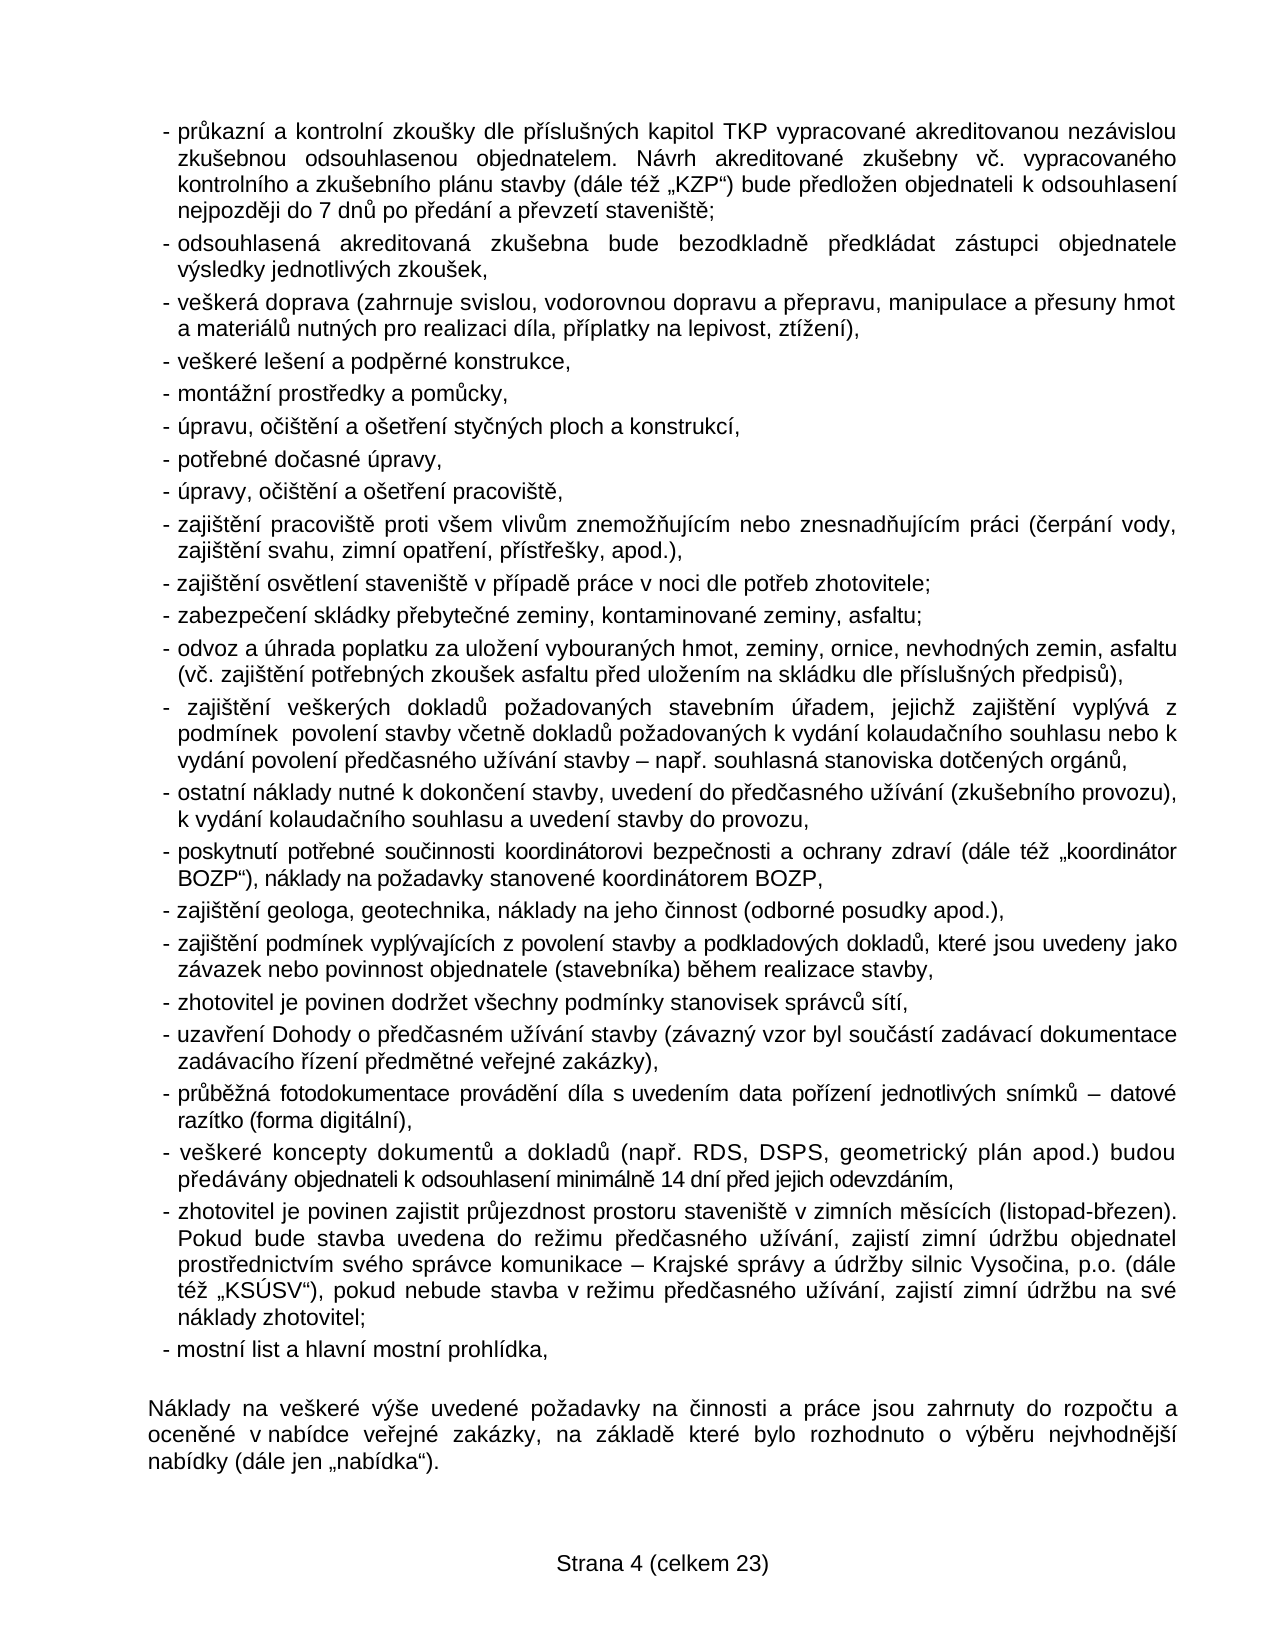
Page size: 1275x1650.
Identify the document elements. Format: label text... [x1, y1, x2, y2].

text - zajištění veškerých dokladů požadovaných stavebním úřadem, jejichž zajištění vyplývá z podmínek povolení stavby včetně dokladů požadovaných k vydání kolaudačního souhlasu nebo k vydání povolení předčasného užívání stavby – např. souhlasná stanoviska dotčených orgánů, [162, 694, 1177, 773]
text - ostatní náklady nutné k dokončení stavby, uvedení do předčasného užívání (zkušebního provozu), k vydání kolaudačního souhlasu a uvedení stavby do provozu, [162, 779, 1177, 832]
text - úpravy, očištění a ošetření pracoviště, [162, 478, 1177, 504]
text - zhotovitel je povinen zajistit průjezdnost prostoru staveniště v zimních měsících (listopad-březen). Pokud bude stavba uvedena do režimu předčasného užívání, zajistí zimní údržbu objednatel prostřednictvím svého správce komunikace – Krajské správy a údržby silnic Vysočina, p.o. (dále též „KSÚSV“), pokud nebude stavba v režimu předčasného užívání, zajistí zimní údržbu na své náklady zhotovitel; [162, 1198, 1177, 1330]
text - mostní list a hlavní mostní prohlídka, [162, 1336, 1177, 1362]
text - průběžná fotodokumentace provádění díla s uvedením data pořízení jednotlivých snímků – datové razítko (forma digitální), [162, 1080, 1177, 1133]
title Náklady na veškeré výše uvedené požadavky na činnosti a práce jsou zahrnuty do rozpočtu a oceněné v nabídce veřejné zakázky, na základě které bylo rozhodnuto o výběru nejvhodnější nabídky (dále jen „nabídka“). [148, 1395, 1177, 1474]
text - montážní prostředky a pomůcky, [162, 380, 1177, 407]
text - zajištění osvětlení staveniště v případě práce v noci dle potřeb zhotovitele; [162, 570, 1177, 596]
text - veškerá doprava (zahrnuje svislou, vodorovnou dopravu a přepravu, manipulace a přesuny hmot a materiálů nutných pro realizaci díla, příplatky na lepivost, ztížení), [162, 289, 1177, 341]
text - uzavření Dohody o předčasném užívání stavby (závazný vzor byl součástí zadávací dokumentace zadávacího řízení předmětné veřejné zakázky), [162, 1021, 1177, 1074]
text - potřebné dočasné úpravy, [162, 446, 1177, 472]
text - odvoz a úhrada poplatku za uložení vybouraných hmot, zeminy, ornice, nevhodných zemin, asfaltu (vč. zajištění potřebných zkoušek asfaltu před uložením na skládku dle příslušných předpisů), [162, 635, 1177, 688]
text - veškeré koncepty dokumentů a dokladů (např. RDS, DSPS, geometrický plán apod.) budou předávány objednateli k odsouhlasení minimálně 14 dní před jejich odevzdáním, [162, 1139, 1177, 1192]
text - úpravu, očištění a ošetření styčných ploch a konstrukcí, [162, 413, 1177, 439]
text - zajištění pracoviště proti všem vlivům znemožňujícím nebo znesnadňujícím práci (čerpání vody, zajištění svahu, zimní opatření, přístřešky, apod.), [162, 511, 1177, 563]
text - průkazní a kontrolní zkoušky dle příslušných kapitol TKP vypracované akreditovanou nezávislou zkušebnou odsouhlasenou objednatelem. Návrh akreditované zkušebny vč. vypracovaného kontrolního a zkušebního plánu stavby (dále též „KZP“) bude předložen objednateli k odsouhlasení nejpozději do 7 dnů po předání a převzetí staveniště; [162, 118, 1177, 223]
text - zajištění podmínek vyplývajících z povolení stavby a podkladových dokladů, které jsou uvedeny jako závazek nebo povinnost objednatele (stavebníka) během realizace stavby, [162, 930, 1177, 982]
list zhotovitel je povinen dodržet všechny podmínky stanovisek správců sítí, [162, 989, 1177, 1015]
text - zajištění geologa, geotechnika, náklady na jeho činnost (odborné posudky apod.), [162, 897, 1177, 923]
text - zabezpečení skládky přebytečné zeminy, kontaminované zeminy, asfaltu; [162, 602, 1177, 629]
text - veškeré lešení a podpěrné konstrukce, [162, 348, 1177, 374]
text - odsouhlasená akreditovaná zkušebna bude bezodkladně předkládat zástupci objednatele výsledky jednotlivých zkoušek, [162, 230, 1177, 282]
text - poskytnutí potřebné součinnosti koordinátorovi bezpečnosti a ochrany zdraví (dále též „koordinátor BOZP“), náklady na požadavky stanovené koordinátorem BOZP, [162, 838, 1177, 891]
